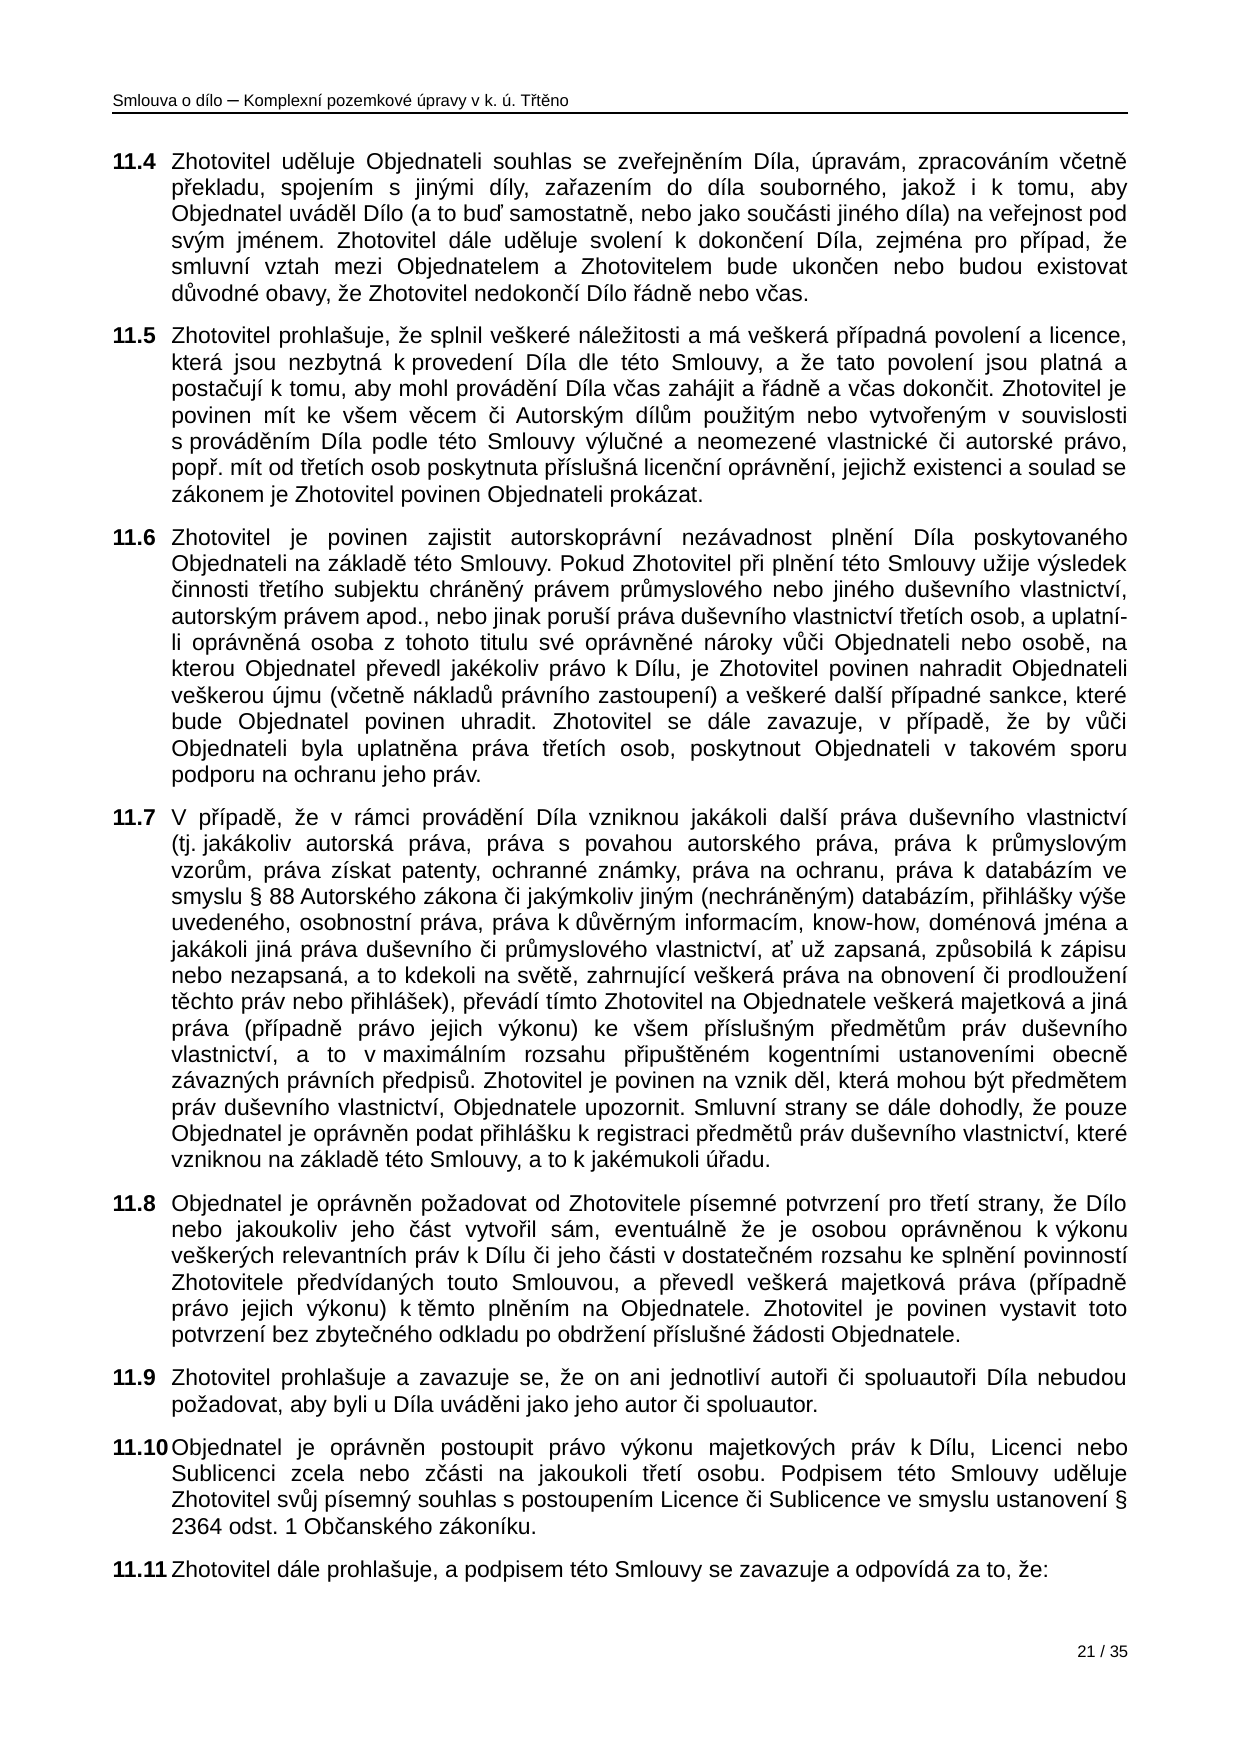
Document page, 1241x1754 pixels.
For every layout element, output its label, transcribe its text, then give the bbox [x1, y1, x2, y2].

text Objednatel je oprávněn požadovat od Zhotovitele písemné potvrzení pro třetí strany, že Dílo nebo jakoukoliv jeho část vytvořil sám, eventuálně že je osobou oprávněnou k výkonu veškerých relevantních práv k Dílu či jeho části v dostatečném rozsahu ke splnění povinností Zhotovitele předvídaných touto Smlouvou, a převedl veškerá majetková práva (případně právo jejich výkonu) k těmto plněním na Objednatele. Zhotovitel je povinen vystavit toto potvrzení bez zbytečného odkladu po obdržení příslušné žádosti Objednatele. [112, 1189, 1128, 1348]
text Objednatel je oprávněn postoupit právo výkonu majetkových práv k Dílu, Licenci nebo Sublicenci zcela nebo zčásti na jakoukoli třetí osobu. Podpisem této Smlouvy uděluje Zhotovitel svůj písemný souhlas s postoupením Licence či Sublicence ve smyslu ustanovení § 2364 odst. 1 Občanského zákoníku. [112, 1434, 1128, 1539]
text Zhotovitel je povinen zajistit autorskoprávní nezávadnost plnění Díla poskytovaného Objednateli na základě této Smlouvy. Pokud Zhotovitel při plnění této Smlouvy užije výsledek činnosti třetího subjektu chráněný právem průmyslového nebo jiného duševního vlastnictví, autorským právem apod., nebo jinak poruší práva duševního vlastnictví třetích osob, a uplatní-li oprávněná osoba z tohoto titulu své oprávněné nároky vůči Objednateli nebo osobě, na kterou Objednatel převedl jakékoliv právo k Dílu, je Zhotovitel povinen nahradit Objednateli veškerou újmu (včetně nákladů právního zastoupení) a veškeré další případné sankce, které bude Objednatel povinen uhradit. Zhotovitel se dále zavazuje, v případě, že by vůči Objednateli byla uplatněna práva třetích osob, poskytnout Objednateli v takovém sporu podporu na ochranu jeho práv. [112, 524, 1128, 787]
text Zhotovitel prohlašuje, že splnil veškeré náležitosti a má veškerá případná povolení a licence, která jsou nezbytná k provedení Díla dle této Smlouvy, a že tato povolení jsou platná a postačují k tomu, aby mohl provádění Díla včas zahájit a řádně a včas dokončit. Zhotovitel je povinen mít ke všem věcem či Autorským dílům použitým nebo vytvořeným v souvislosti s prováděním Díla podle této Smlouvy výlučné a neomezené vlastnické či autorské právo, popř. mít od třetích osob poskytnuta příslušná licenční oprávnění, jejichž existenci a soulad se zákonem je Zhotovitel povinen Objednateli prokázat. [112, 322, 1128, 507]
text Zhotovitel uděluje Objednateli souhlas se zveřejněním Díla, úpravám, zpracováním včetně překladu, spojením s jinými díly, zařazením do díla souborného, jakož i k tomu, aby Objednatel uváděl Dílo (a to buď samostatně, nebo jako součásti jiného díla) na veřejnost pod svým jménem. Zhotovitel dále uděluje svolení k dokončení Díla, zejména pro případ, že smluvní vztah mezi Objednatelem a Zhotovitelem bude ukončen nebo budou existovat důvodné obavy, že Zhotovitel nedokončí Dílo řádně nebo včas. [112, 148, 1128, 306]
text Zhotovitel dále prohlašuje, a podpisem této Smlouvy se zavazuje a odpovídá za to, že: [112, 1556, 1128, 1582]
text Zhotovitel prohlašuje a zavazuje se, že on ani jednotliví autoři či spoluautoři Díla nebudou požadovat, aby byli u Díla uváděni jako jeho autor či spoluautor. [112, 1364, 1128, 1417]
text V případě, že v rámci provádění Díla vzniknou jakákoli další práva duševního vlastnictví (tj. jakákoliv autorská práva, práva s povahou autorského práva, práva k průmyslovým vzorům, práva získat patenty, ochranné známky, práva na ochranu, práva k databázím ve smyslu § 88 Autorského zákona či jakýmkoliv jiným (nechráněným) databázím, přihlášky výše uvedeného, osobnostní práva, práva k důvěrným informacím, know-how, doménová jména a jakákoli jiná práva duševního či průmyslového vlastnictví, ať už zapsaná, způsobilá k zápisu nebo nezapsaná, a to kdekoli na světě, zahrnující veškerá práva na obnovení či prodloužení těchto práv nebo přihlášek), převádí tímto Zhotovitel na Objednatele veškerá majetková a jiná práva (případně právo jejich výkonu) ke všem příslušným předmětům práv duševního vlastnictví, a to v maximálním rozsahu připuštěném kogentními ustanoveními obecně závazných právních předpisů. Zhotovitel je povinen na vznik děl, která mohou být předmětem práv duševního vlastnictví, Objednatele upozornit. Smluvní strany se dále dohodly, že pouze Objednatel je oprávněn podat přihlášku k registraci předmětů práv duševního vlastnictví, které vzniknou na základě této Smlouvy, a to k jakémukoli úřadu. [112, 804, 1128, 1173]
